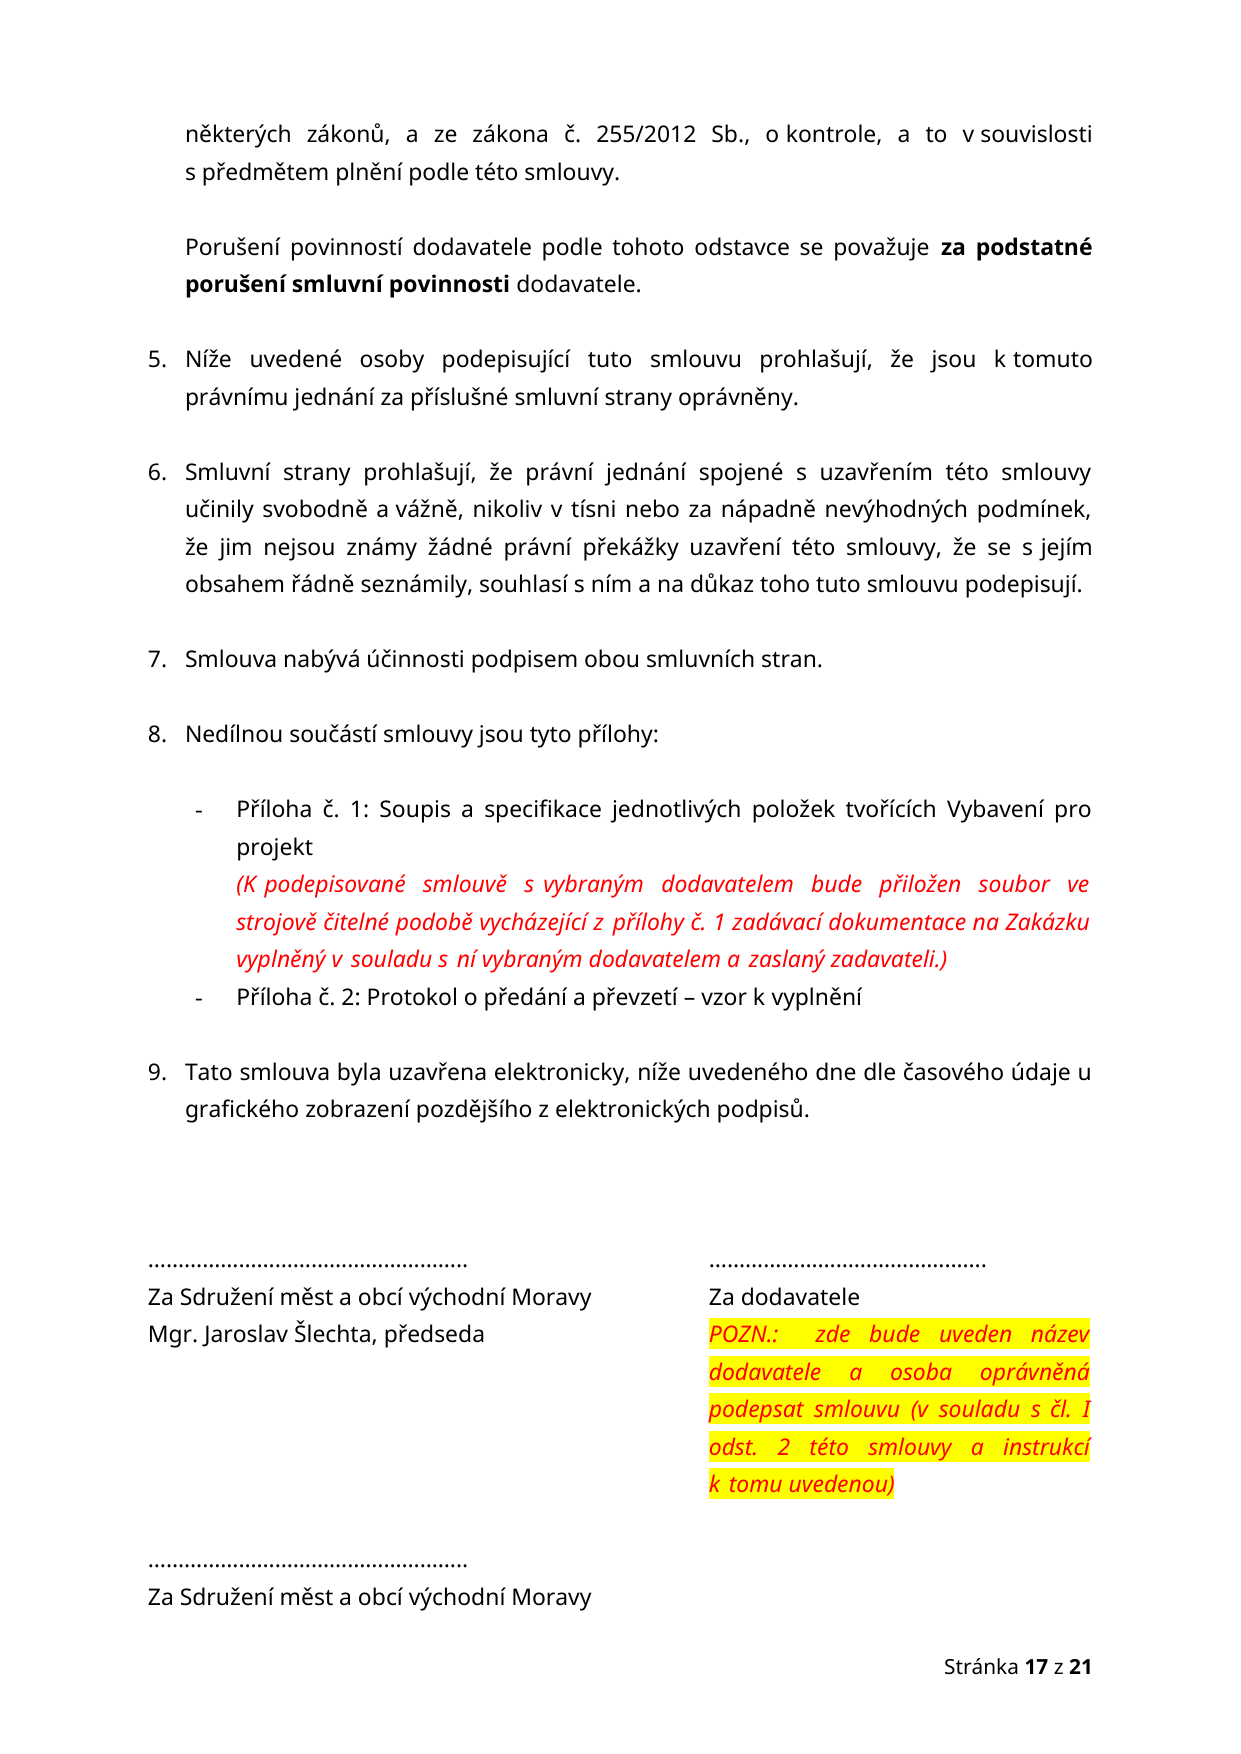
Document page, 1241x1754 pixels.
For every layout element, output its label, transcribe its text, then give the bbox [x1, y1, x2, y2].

list Níže uvedené osoby podepisující tuto smlouvu prohlašují, že jsou k tomuto právnímu jednání za příslušné smluvní strany oprávněny. [148, 343, 1093, 412]
text Porušení povinností dodavatele podle tohoto odstavce se považuje za podstatné porušení smluvní povinnosti dodavatele. [185, 231, 1093, 299]
text Za Sdružení měst a obcí východní Moravy Za dodavatele [148, 1281, 1093, 1312]
list Tato smlouva byla uzavřena elektronicky, níže uvedeného dne dle časového údaje u grafického zobrazení pozdějšího z elektronických podpisů. [148, 1056, 1093, 1124]
text Za Sdružení měst a obcí východní Moravy [148, 1581, 1093, 1612]
text …………………………………………….. ………………………………………. [148, 1243, 1093, 1274]
list Příloha č. 2: Protokol o předání a převzetí – vzor k vyplnění [195, 981, 1093, 1012]
list Příloha č. 1: Soupis a specifikace jednotlivých položek tvořících Vybavení pro projekt [195, 793, 1093, 862]
text Mgr. Jaroslav Šlechta, předseda POZN.: zde bude uveden název dodavatele a osoba oprávněná podepsat smlouvu (v souladu s čl. I odst. 2 této smlouvy a instrukcí k tomu uvedenou) [148, 1318, 1093, 1499]
text (K podepisované smlouvě s vybraným dodavatelem bude přiložen soubor ve strojově čitelné podobě vycházející z přílohy č. 1 zadávací dokumentace na Zakázku vyplněný v souladu s ní vybraným dodavatelem a zaslaný zadavateli.) [236, 868, 1093, 974]
text …………………………………………….. [148, 1543, 1093, 1574]
list Nedílnou součástí smlouvy jsou tyto přílohy: [148, 718, 1093, 749]
list Smluvní strany prohlašují, že právní jednání spojené s uzavřením této smlouvy učinily svobodně a vážně, nikoliv v tísni nebo za nápadně nevýhodných podmínek, že jim nejsou známy žádné právní překážky uzavření této smlouvy, že se s jejím obsahem řádně seznámily, souhlasí s ním a na důkaz toho tuto smlouvu podepisují. [148, 456, 1093, 599]
list Smlouva nabývá účinnosti podpisem obou smluvních stran. [148, 643, 1093, 674]
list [148, 118, 1093, 187]
